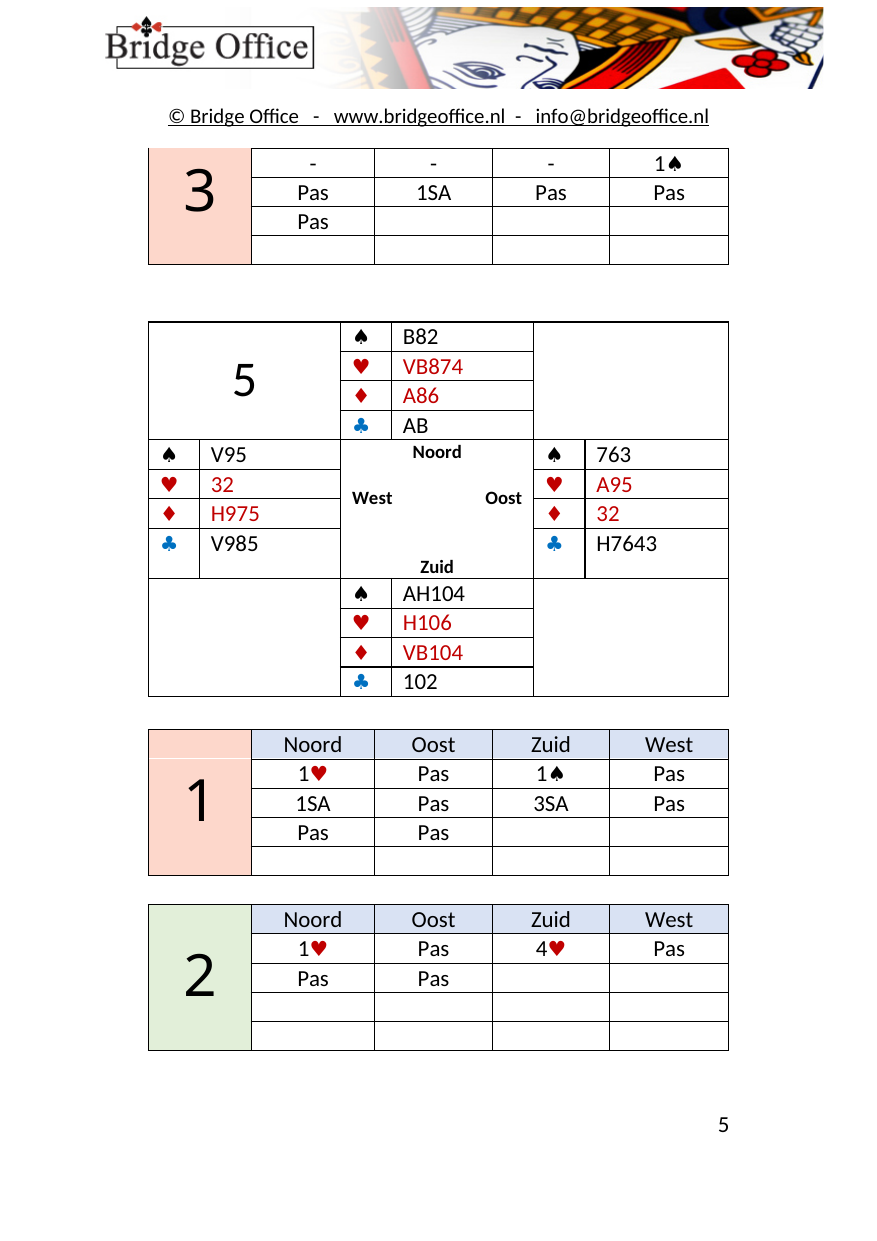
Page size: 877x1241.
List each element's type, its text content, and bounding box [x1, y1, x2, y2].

table_cell [610, 847, 728, 875]
table_cell [375, 207, 492, 235]
table_cell Pas [610, 934, 728, 963]
table_cell [375, 847, 492, 875]
table_cell 32 [586, 499, 728, 528]
table_cell AH104 [392, 579, 533, 607]
table_cell [610, 207, 728, 235]
table_cell [375, 1022, 492, 1050]
table_cell [252, 847, 374, 875]
table_cell Pas [493, 178, 609, 206]
picture [78, 7, 824, 89]
table_cell [149, 440, 199, 469]
table_cell H7643 [586, 529, 728, 578]
table_cell V95 [200, 440, 340, 469]
table_header Zuid [493, 730, 609, 758]
table_cell [375, 236, 492, 264]
table_cell [534, 499, 584, 528]
table_cell [534, 529, 584, 578]
table_cell [149, 235, 251, 264]
table_header [341, 323, 391, 351]
table_cell [493, 818, 609, 846]
table_cell [252, 993, 374, 1021]
table_cell [610, 1022, 728, 1050]
table_header West [610, 730, 728, 758]
table_cell [149, 1021, 251, 1050]
table_cell 32 [200, 470, 340, 498]
table_cell [534, 470, 584, 498]
table_cell 102 [392, 668, 533, 696]
table_cell Pas [252, 207, 374, 235]
table_cell Pas [610, 178, 728, 206]
table_cell [149, 529, 199, 578]
table_cell [341, 668, 391, 696]
table_cell A86 [392, 381, 533, 410]
table_cell [341, 638, 391, 666]
table_cell Pas [375, 818, 492, 846]
table_cell VB104 [392, 638, 533, 666]
table_cell Pas [375, 934, 492, 963]
table_cell [149, 846, 251, 875]
table_header Zuid [493, 905, 609, 933]
table_header [534, 323, 728, 439]
table_cell Pas [252, 964, 374, 992]
table_cell [610, 964, 728, 992]
table_cell H106 [392, 609, 533, 637]
table_cell Pas [375, 964, 492, 992]
table_cell [610, 993, 728, 1021]
table_cell 763 [586, 440, 728, 469]
table_header Noord [252, 905, 374, 933]
table_cell Noord West Oost Zuid [341, 440, 533, 578]
table_header Oost [375, 905, 492, 933]
table_cell [341, 352, 391, 380]
table_cell [341, 579, 391, 607]
table_cell [375, 993, 492, 1021]
table_cell 3 [149, 148, 251, 235]
table_cell A95 [586, 470, 728, 498]
table_cell 3SA [493, 789, 609, 817]
table_cell Pas [610, 789, 728, 817]
table_cell [493, 964, 609, 992]
table_cell AB [392, 411, 533, 439]
table_cell V985 [200, 529, 340, 578]
table_cell [149, 470, 199, 498]
table_header [149, 905, 251, 933]
table_header Oost [375, 730, 492, 758]
table_cell [493, 207, 609, 235]
table_cell Pas [375, 760, 492, 788]
table_header Noord [252, 730, 374, 758]
table_cell Pas [252, 178, 374, 206]
table_cell VB874 [392, 352, 533, 380]
table_cell - [252, 149, 374, 177]
table_header B82 [392, 323, 533, 351]
table_cell 1SA [252, 789, 374, 817]
table_cell - [375, 149, 492, 177]
table_cell [534, 440, 584, 469]
table_cell Pas [375, 789, 492, 817]
table_cell [341, 411, 391, 439]
table_header West [610, 905, 728, 933]
table_cell [493, 993, 609, 1021]
table_cell 1♥ [252, 760, 374, 788]
table_cell [493, 847, 609, 875]
table_cell 1SA [375, 178, 492, 206]
table_cell 1 [149, 759, 251, 846]
table_cell [610, 236, 728, 264]
table_cell [252, 1022, 374, 1050]
table_header 5 [149, 323, 340, 439]
table_cell 1♥ [252, 934, 374, 963]
table_cell 1♠ [610, 149, 728, 177]
table_cell [341, 609, 391, 637]
table_cell 2 [149, 933, 251, 1021]
table_cell Pas [252, 818, 374, 846]
table_cell [493, 236, 609, 264]
table_cell [610, 818, 728, 846]
table_cell Pas [610, 760, 728, 788]
table_cell [149, 499, 199, 528]
table_cell [341, 381, 391, 410]
table_cell - [493, 149, 609, 177]
table_cell [252, 236, 374, 264]
table_header [149, 730, 251, 758]
table_cell H975 [200, 499, 340, 528]
table_cell 1♠ [493, 760, 609, 788]
table_cell [493, 1022, 609, 1050]
table_cell 4♥ [493, 934, 609, 963]
table_cell [149, 579, 340, 696]
table_cell [534, 579, 728, 696]
